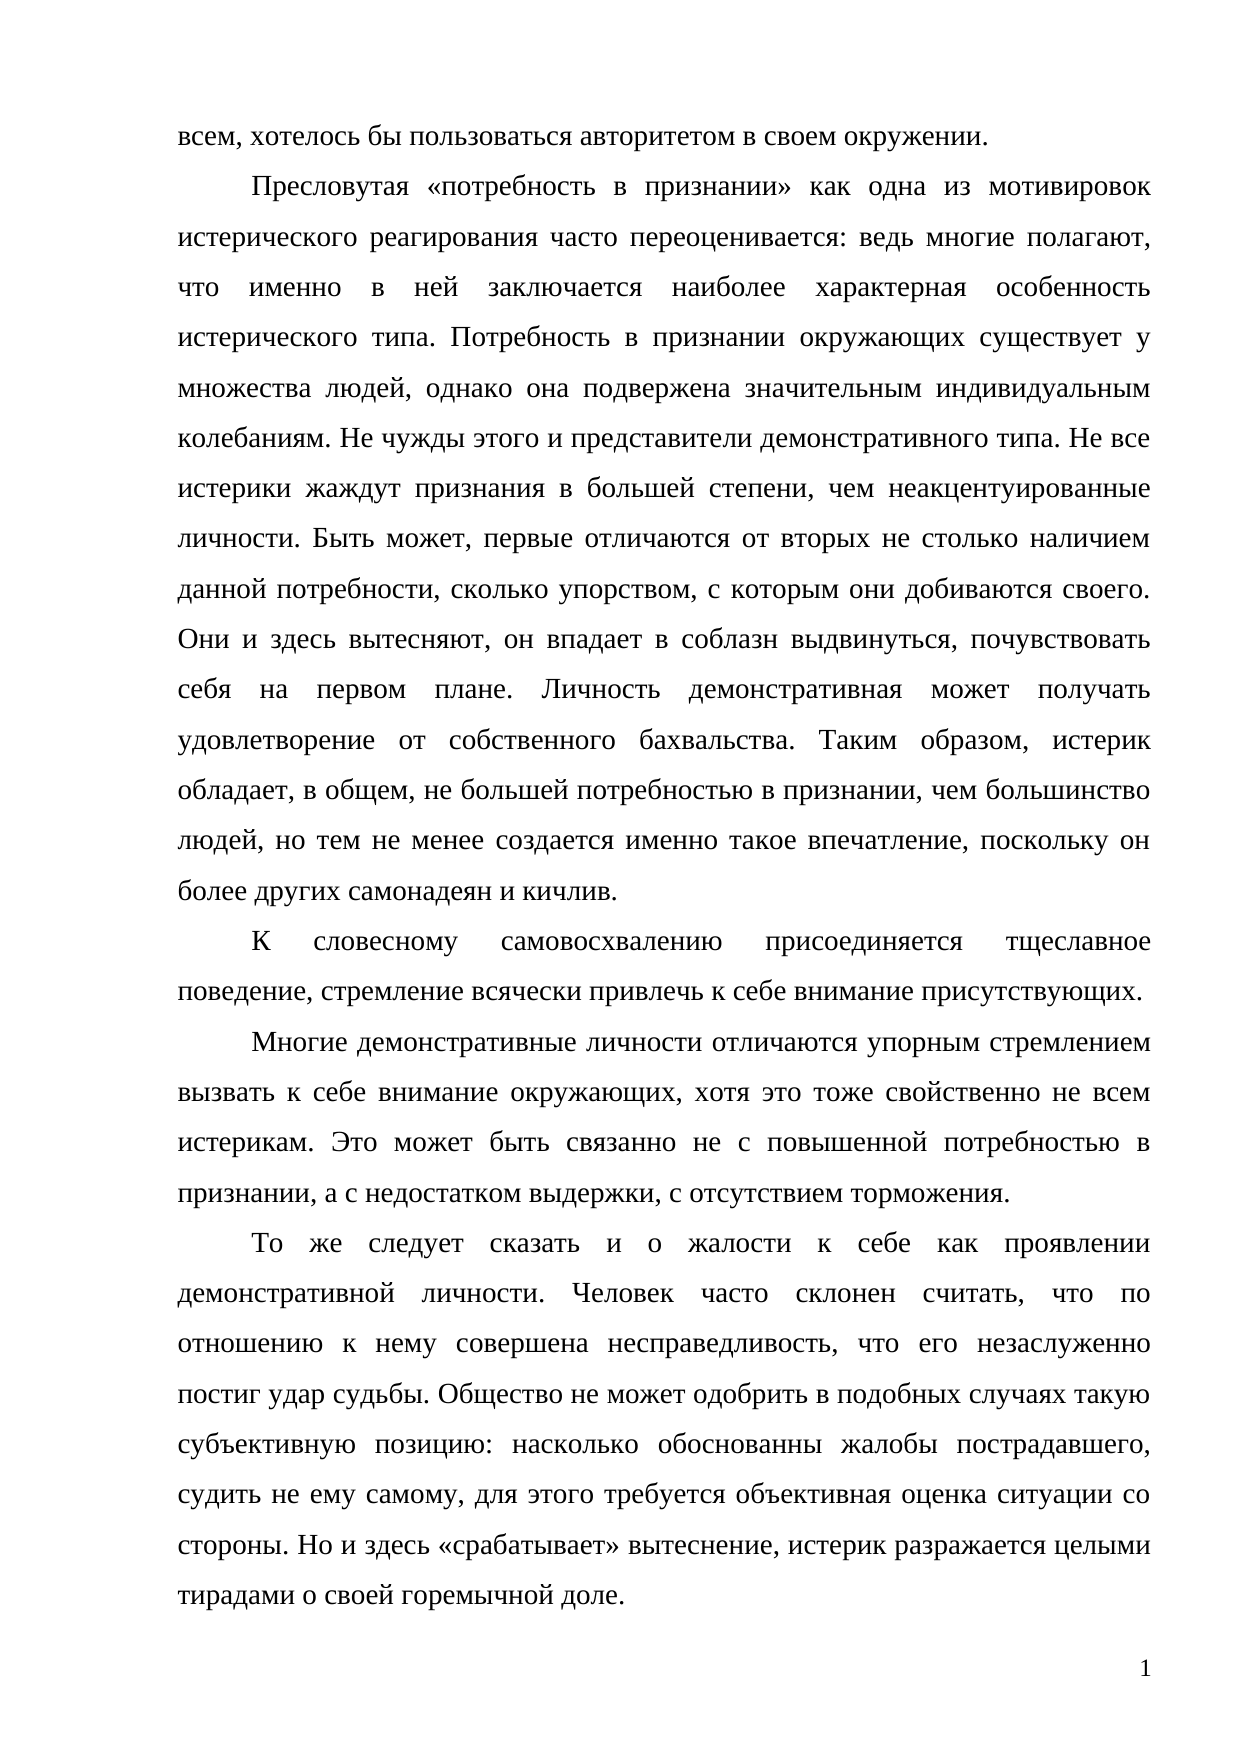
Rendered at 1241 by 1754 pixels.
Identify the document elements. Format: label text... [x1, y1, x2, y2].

text Многие демонстративные личности отличаются упорным стремлением вызвать к себе внимание окружающих, хотя это тоже свойственно не всем истерикам. Это может быть связанно не с повышенной потребностью в признании, а с недостатком выдержки, с отсутствием торможения. [177, 1024, 1152, 1208]
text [177, 118, 1152, 152]
text Пресловутая «потребность в признании» как одна из мотивировок истерического реагирования часто переоценивается: ведь многие полагают, что именно в ней заключается наиболее характерная особенность истерического типа. Потребность в признании окружающих существует у множества людей, однако она подвержена значительным индивидуальным колебаниям. Не чужды этого и представители демонстративного типа. Не все истерики жаждут признания в большей степени, чем неакцентуированные личности. Быть может, первые отличаются от вторых не столько наличием данной потребности, сколько упорством, с которым они добиваются своего. Они и здесь вытесняют, он впадает в соблазн выдвинуться, почувствовать себя на первом плане. Личность демонстративная может получать удовлетворение от собственного бахвальства. Таким образом, истерик обладает, в общем, не большей потребностью в признании, чем большинство людей, но тем не менее создается именно такое впечатление, поскольку он более других самонадеян и кичлив. [177, 168, 1152, 906]
text К словесному самовосхвалению присоединяется тщеславное поведение, стремление всячески привлечь к себе внимание присутствующих. [177, 923, 1152, 1007]
text То же следует сказать и о жалости к себе как проявлении демонстративной личности. Человек часто склонен считать, что по отношению к нему совершена несправедливость, что его незаслуженно постиг удар судьбы. Общество не может одобрить в подобных случаях такую субъективную позицию: насколько обоснованны жалобы пострадавшего, судить не ему самому, для этого требуется объективная оценка ситуации со стороны. Но и здесь «срабатывает» вытеснение, истерик разражается целыми тирадами о своей горемычной доле. [177, 1225, 1152, 1611]
